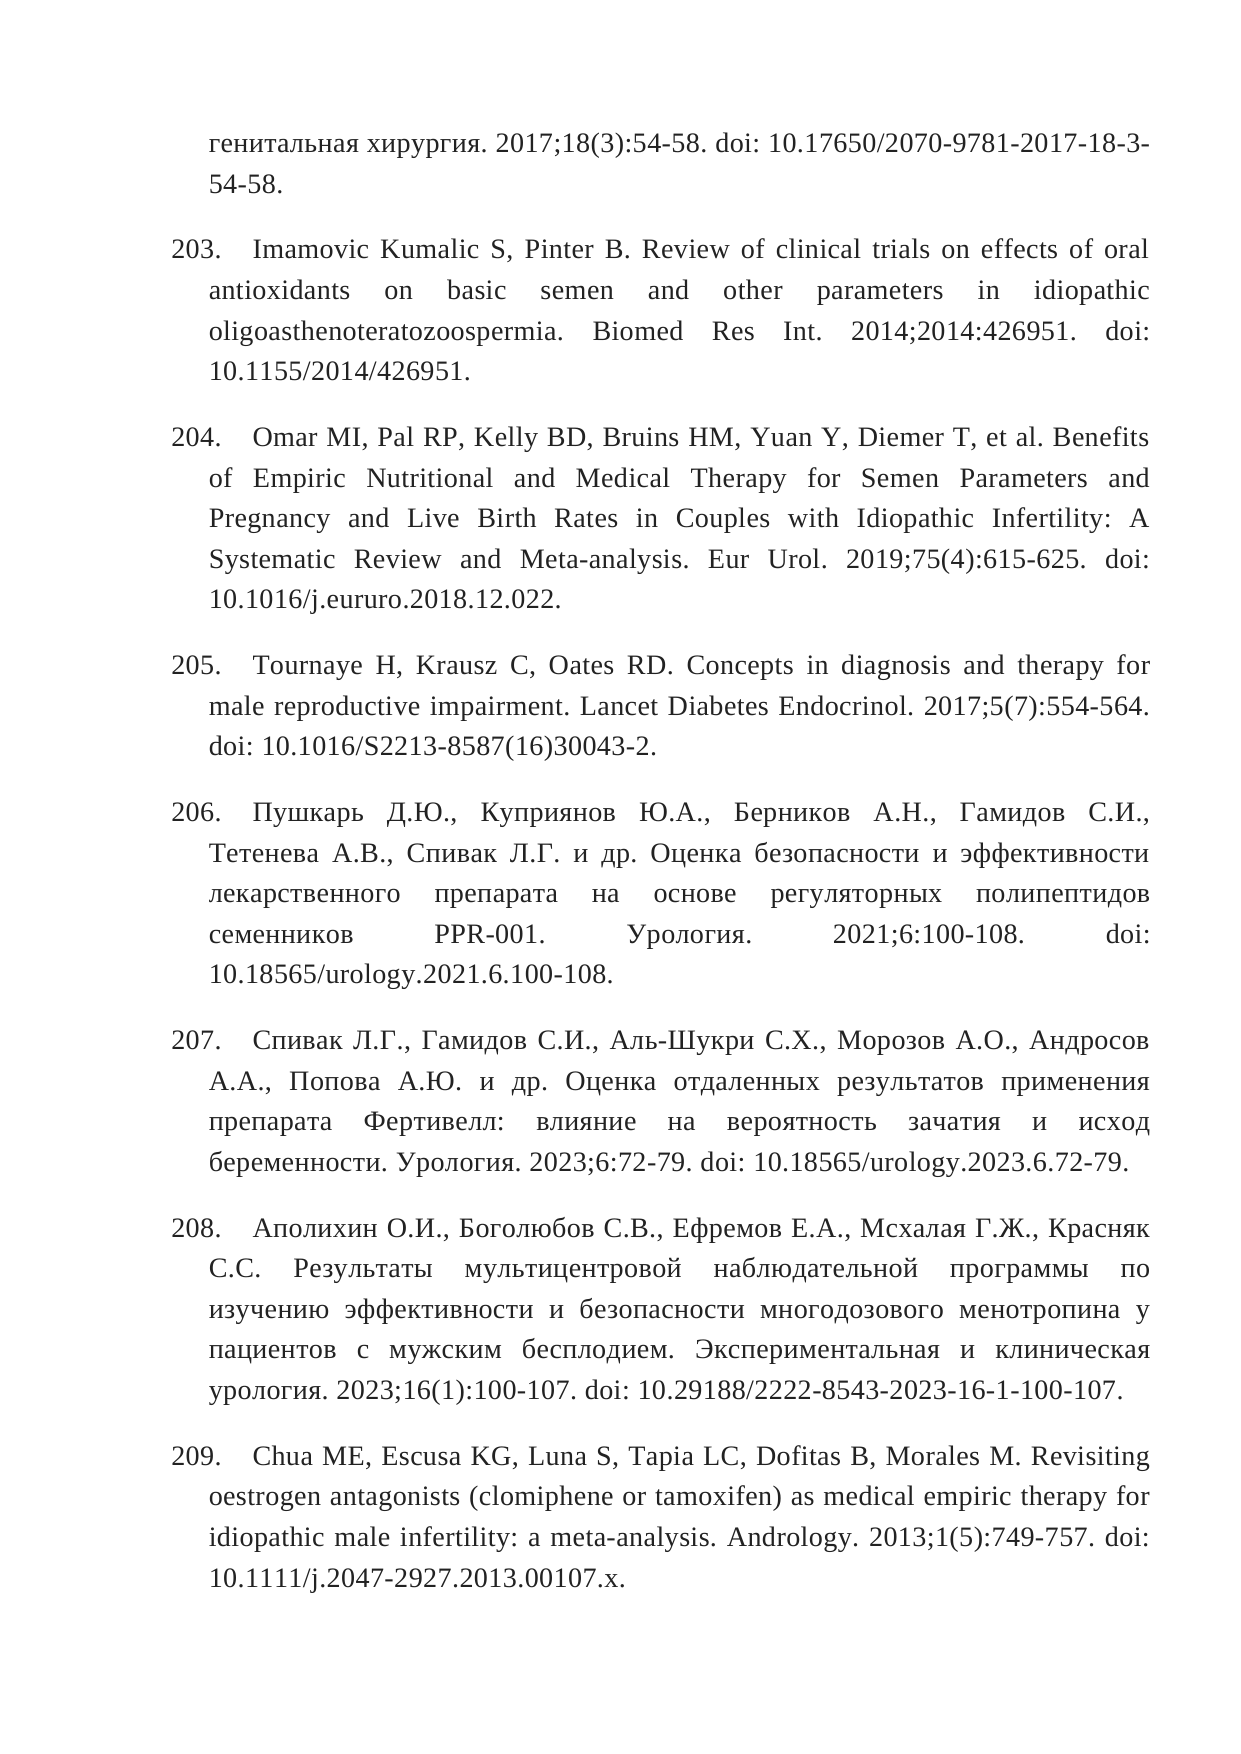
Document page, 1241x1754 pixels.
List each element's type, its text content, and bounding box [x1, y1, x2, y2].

list Imamovic Kumalic S, Pinter B. Review of clinical trials on effects of oral antioxidants on basic semen and other parameters in idiopathic oligoasthenoteratozoospermia. Biomed Res Int. 2014;2014:426951. doi: 10.1155/2014/426951. [171, 224, 1152, 387]
list Пушкарь Д.Ю., Куприянов Ю.А., Берников А.Н., Гамидов С.И., Тетенева А.В., Спивак Л.Г. и др. Оценка безопасности и эффективности лекарственного препарата на основе регуляторных полипептидов семенников PPR-001. Урология. 2021;6:100-108. doi: 10.18565/urology.2021.6.100-108. [171, 787, 1152, 990]
list Аполихин О.И., Боголюбов С.В., Ефремов Е.А., Мсхалая Г.Ж., Красняк С.С. Результаты мультицентровой наблюдательной программы по изучению эффективности и безопасности многодозового менотропина у пациентов с мужским бесплодием. Экспериментальная и клиническая урология. 2023;16(1):100-107. doi: 10.29188/2222-8543-2023-16-1-100-107. [171, 1202, 1152, 1406]
list Спивак Л.Г., Гамидов С.И., Аль-Шукри С.Х., Морозов А.О., Андросов А.А., Попова А.Ю. и др. Оценка отдаленных результатов применения препарата Фертивелл: влияние на вероятность зачатия и исход беременности. Урология. 2023;6:72-79. doi: 10.18565/urology.2023.6.72-79. [171, 1015, 1152, 1177]
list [171, 118, 1152, 199]
list Tournaye H, Krausz C, Oates RD. Concepts in diagnosis and therapy for male reproductive impairment. Lancet Diabetes Endocrinol. 2017;5(7):554-564. doi: 10.1016/S2213-8587(16)30043-2. [171, 640, 1152, 762]
list Chua ME, Escusa KG, Luna S, Tapia LC, Dofitas B, Morales M. Revisiting oestrogen antagonists (clomiphene or tamoxifen) as medical empiric therapy for idiopathic male infertility: a meta-analysis. Andrology. 2013;1(5):749-757. doi: 10.1111/j.2047-2927.2013.00107.x. [171, 1431, 1152, 1593]
list Omar MI, Pal RP, Kelly BD, Bruins HM, Yuan Y, Diemer T, et al. Benefits of Empiric Nutritional and Medical Therapy for Semen Parameters and Pregnancy and Live Birth Rates in Couples with Idiopathic Infertility: A Systematic Review and Meta-analysis. Eur Urol. 2019;75(4):615-625. doi: 10.1016/j.eururo.2018.12.022. [171, 412, 1152, 615]
